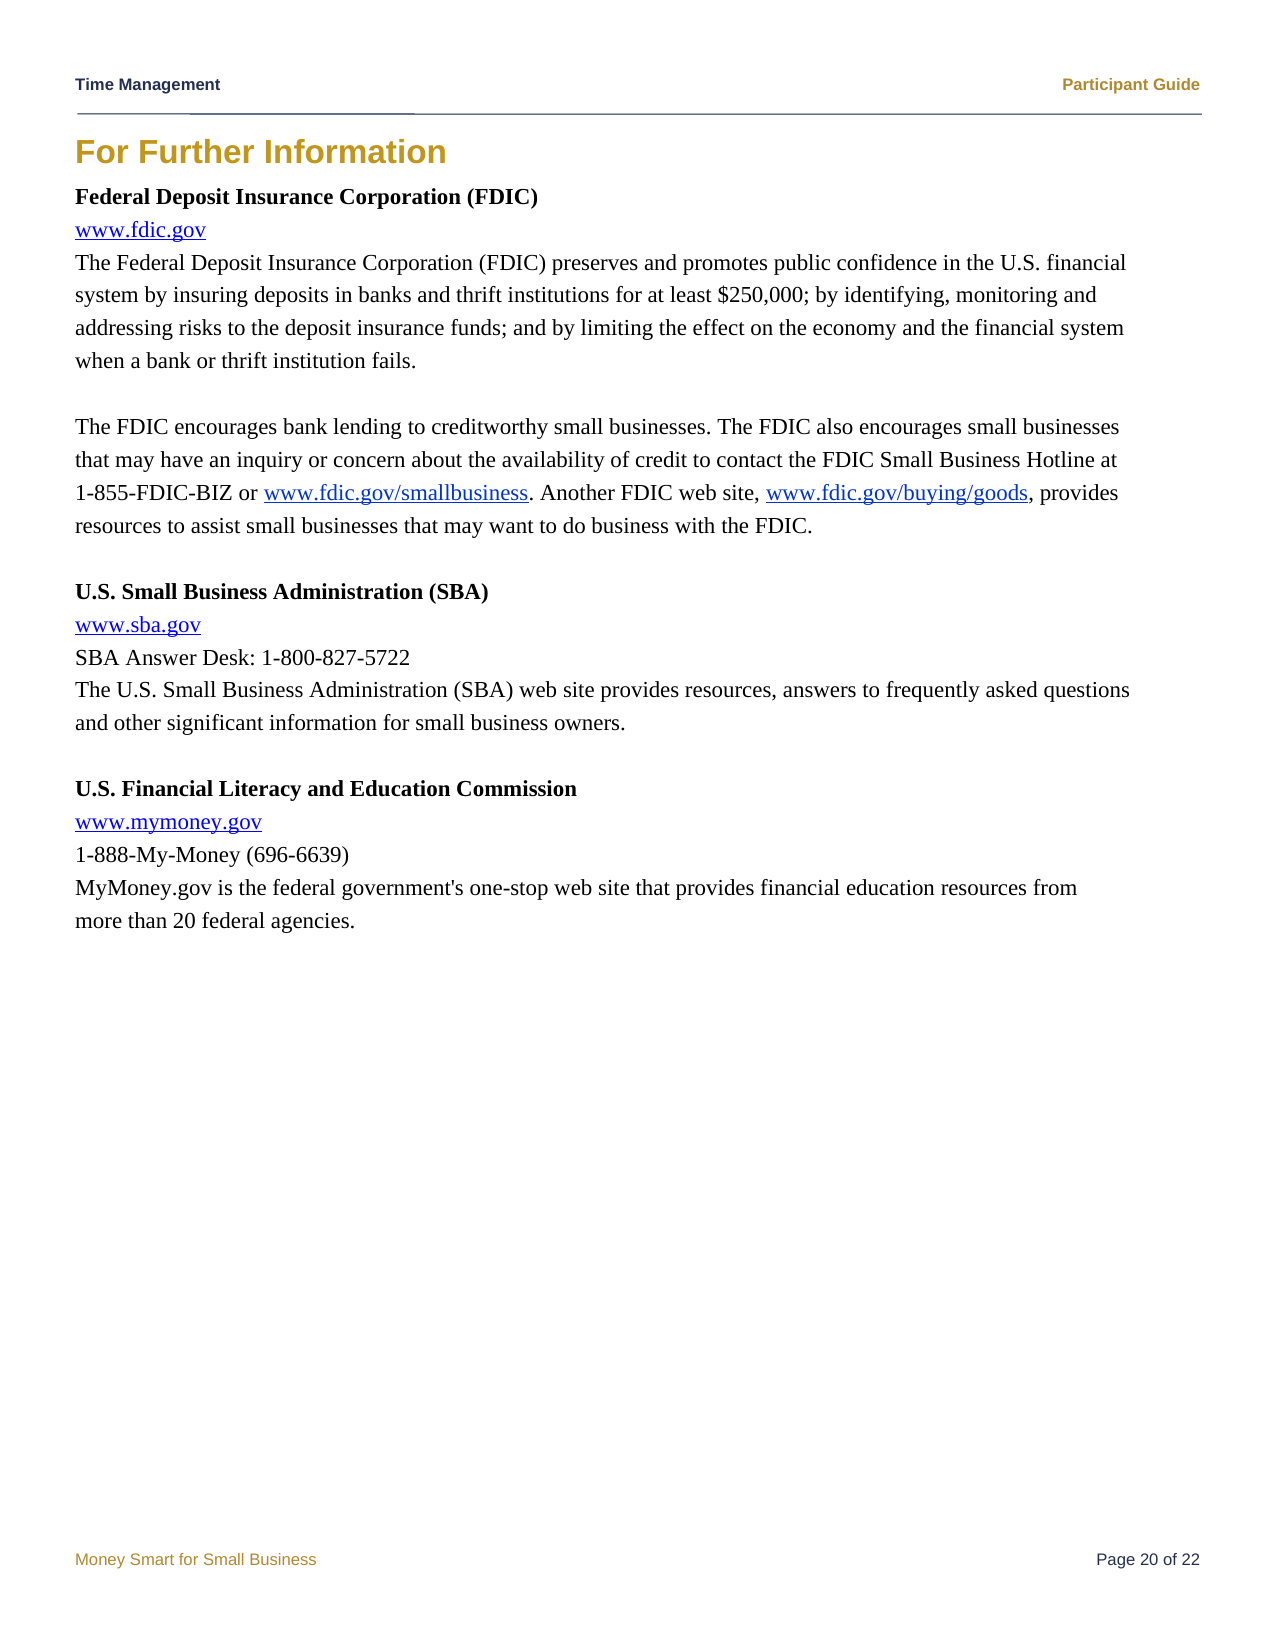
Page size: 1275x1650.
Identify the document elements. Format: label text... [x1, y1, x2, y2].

text Federal Deposit Insurance Corporation (FDIC) [75, 183, 1131, 209]
text MyMoney.gov is the federal government's one-stop web site that provides financial education resources from more than 20 federal agencies. [75, 874, 1131, 933]
subtitle For Further Information [75, 132, 1200, 170]
text 1-888-My-Money (696-6639) [75, 841, 1131, 867]
text SBA Answer Desk: 1-800-827-5722 [75, 644, 1131, 670]
text The FDIC encourages bank lending to creditworthy small businesses. The FDIC also encourages small businesses that may have an inquiry or concern about the availability of credit to contact the FDIC Small Business Hotline at 1-855-FDIC-BIZ or www.fdic.gov/smallbusiness. Another FDIC web site, www.fdic.gov/buying/goods, provides resources to assist small businesses that may want to do business with the FDIC. [75, 413, 1131, 538]
text www.sba.gov [75, 611, 1131, 637]
text U.S. Financial Literacy and Education Commission [75, 775, 1131, 802]
text The Federal Deposit Insurance Corporation (FDIC) preserves and promotes public confidence in the U.S. financial system by insuring deposits in banks and thrift institutions for at least $250,000; by identifying, monitoring and addressing risks to the deposit insurance funds; and by limiting the effect on the economy and the financial system when a bank or thrift institution fails. [75, 249, 1131, 374]
text www.mymoney.gov [75, 808, 1131, 834]
text U.S. Small Business Administration (SBA) [75, 578, 1131, 604]
text The U.S. Small Business Administration (SBA) web site provides resources, answers to frequently asked questions and other significant information for small business owners. [75, 677, 1131, 736]
text www.fdic.gov [75, 216, 1131, 242]
